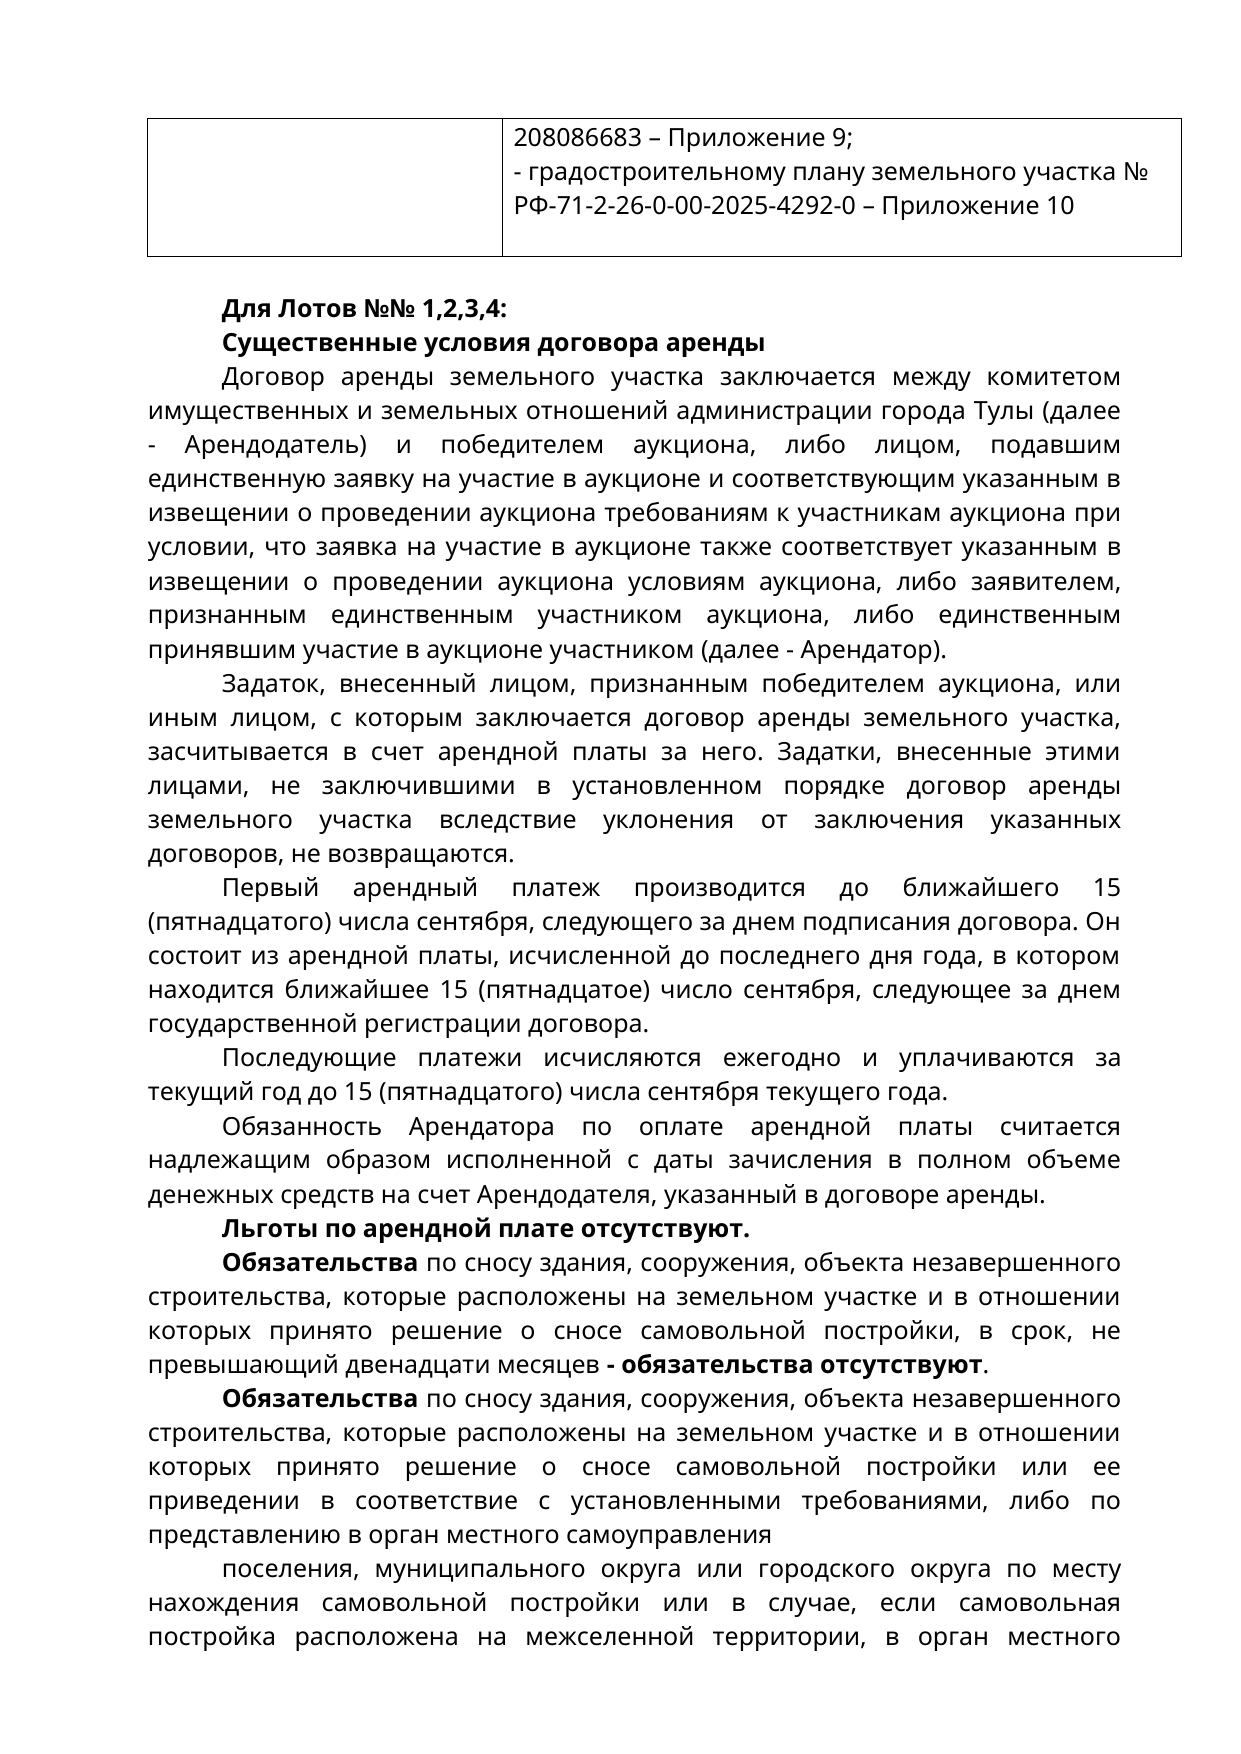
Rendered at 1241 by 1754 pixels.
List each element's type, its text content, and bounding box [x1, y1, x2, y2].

text Задаток, внесенный лицом, признанным победителем аукциона, или иным лицом, с которым заключается договор аренды земельного участка, засчитывается в счет арендной платы за него. Задатки, внесенные этими лицами, не заключившими в установленном порядке договор аренды земельного участка вследствие уклонения от заключения указанных договоров, не возвращаются. [148, 665, 1122, 870]
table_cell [503, 119, 1181, 256]
text Для Лотов №№ 1,2,3,4: [148, 291, 1122, 325]
text Обязанность Арендатора по оплате арендной платы считается надлежащим образом исполненной с даты зачисления в полном объеме денежных средств на счет Арендодателя, указанный в договоре аренды. [148, 1108, 1122, 1210]
text Договор аренды земельного участка заключается между комитетом имущественных и земельных отношений администрации города Тулы (далее - Арендодатель) и победителем аукциона, либо лицом, подавшим единственную заявку на участие в аукционе и соответствующим указанным в извещении о проведении аукциона требованиям к участникам аукциона при условии, что заявка на участие в аукционе также соответствует указанным в извещении о проведении аукциона условиям аукциона, либо заявителем, признанным единственным участником аукциона, либо единственным принявшим участие в аукционе участником (далее - Арендатор). [148, 359, 1122, 665]
text Льготы по арендной плате отсутствуют. [148, 1210, 1122, 1244]
text Обязательства по сносу здания, сооружения, объекта незавершенного строительства, которые расположены на земельном участке и в отношении которых принято решение о сносе самовольной постройки или ее приведении в соответствие с установленными требованиями, либо по представлению в орган местного самоуправления [148, 1381, 1122, 1551]
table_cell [148, 119, 502, 256]
text Обязательства по сносу здания, сооружения, объекта незавершенного строительства, которые расположены на земельном участке и в отношении которых принято решение о сносе самовольной постройки, в срок, не превышающий двенадцати месяцев - обязательства отсутствуют. [148, 1244, 1122, 1381]
text Последующие платежи исчисляются ежегодно и уплачиваются за текущий год до 15 (пятнадцатого) числа сентября текущего года. [148, 1040, 1122, 1108]
text Существенные условия договора аренды [148, 325, 1122, 359]
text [148, 1551, 1122, 1653]
text Первый арендный платеж производится до ближайшего 15 (пятнадцатого) числа сентября, следующего за днем подписания договора. Он состоит из арендной платы, исчисленной до последнего дня года, в котором находится ближайшее 15 (пятнадцатое) число сентября, следующее за днем государственной регистрации договора. [148, 870, 1122, 1040]
